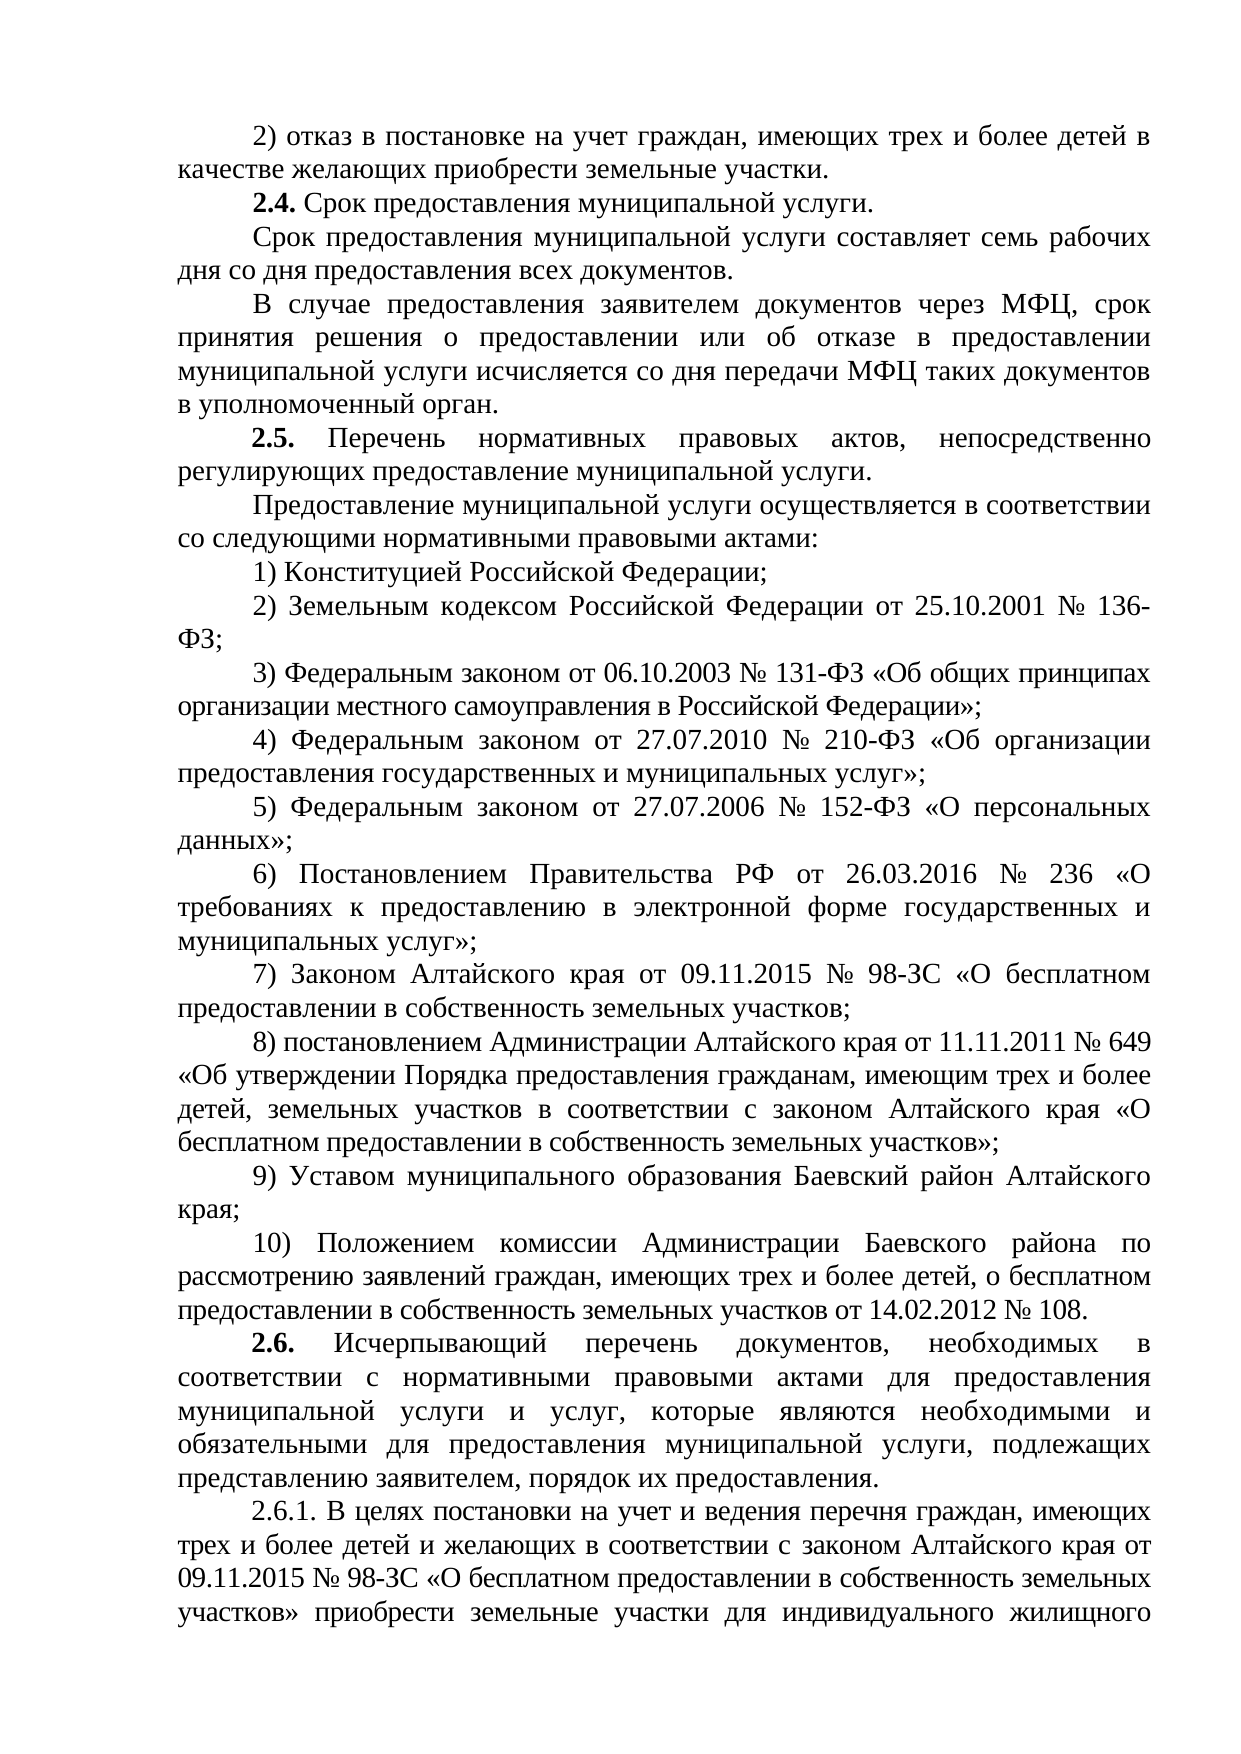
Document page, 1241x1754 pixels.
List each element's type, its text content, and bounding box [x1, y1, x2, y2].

text 2.6. Исчерпывающий перечень документов, необходимых в соответствии с нормативными правовыми актами для предоставления муниципальной услуги и услуг, которые являются необходимыми и обязательными для предоставления муниципальной услуги, подлежащих представлению заявителем, порядок их предоставления. [177, 1326, 1152, 1493]
text Срок предоставления муниципальной услуги составляет семь рабочих дня со дня предоставления всех документов. [177, 219, 1152, 286]
text 4) Федеральным законом от 27.07.2010 № 210-ФЗ «Об организации предоставления государственных и муниципальных услуг»; [177, 722, 1152, 789]
text Предоставление муниципальной услуги осуществляется в соответствии со следующими нормативными правовыми актами: [177, 487, 1152, 554]
text 2) отказ в постановке на учет граждан, имеющих трех и более детей в качестве желающих приобрести земельные участки. [177, 118, 1152, 185]
text 2.5. Перечень нормативных правовых актов, непосредственно регулирующих предоставление муниципальной услуги. [177, 420, 1152, 487]
text 3) Федеральным законом от 06.10.2003 № 131-ФЗ «Об общих принципах организации местного самоуправления в Российской Федерации»; [177, 655, 1152, 722]
text 6) Постановлением Правительства РФ от 26.03.2016 № 236 «О требованиях к предоставлению в электронной форме государственных и муниципальных услуг»; [177, 856, 1152, 957]
text В случае предоставления заявителем документов через МФЦ, срок принятия решения о предоставлении или об отказе в предоставлении муниципальной услуги исчисляется со дня передачи МФЦ таких документов в уполномоченный орган. [177, 286, 1152, 420]
text 5) Федеральным законом от 27.07.2006 № 152-ФЗ «О персональных данных»; [177, 789, 1152, 856]
text 9) Уставом муниципального образования Баевский район Алтайского края; [177, 1158, 1152, 1225]
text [177, 1493, 1152, 1627]
text 2.4. Срок предоставления муниципальной услуги. [177, 185, 1152, 219]
text 2) Земельным кодексом Российской Федерации от 25.10.2001 № 136-ФЗ; [177, 588, 1152, 655]
text 7) Законом Алтайского края от 09.11.2015 № 98-ЗС «О бесплатном предоставлении в собственность земельных участков; [177, 957, 1152, 1024]
text 8) постановлением Администрации Алтайского края от 11.11.2011 № 649 «Об утверждении Порядка предоставления гражданам, имеющим трех и более детей, земельных участков в соответствии с законом Алтайского края «О бесплатном предоставлении в собственность земельных участков»; [177, 1024, 1152, 1158]
text 1) Конституцией Российской Федерации; [177, 554, 1152, 588]
text 10) Положением комиссии Администрации Баевского района по рассмотрению заявлений граждан, имеющих трех и более детей, о бесплатном предоставлении в собственность земельных участков от 14.02.2012 № 108. [177, 1225, 1152, 1326]
